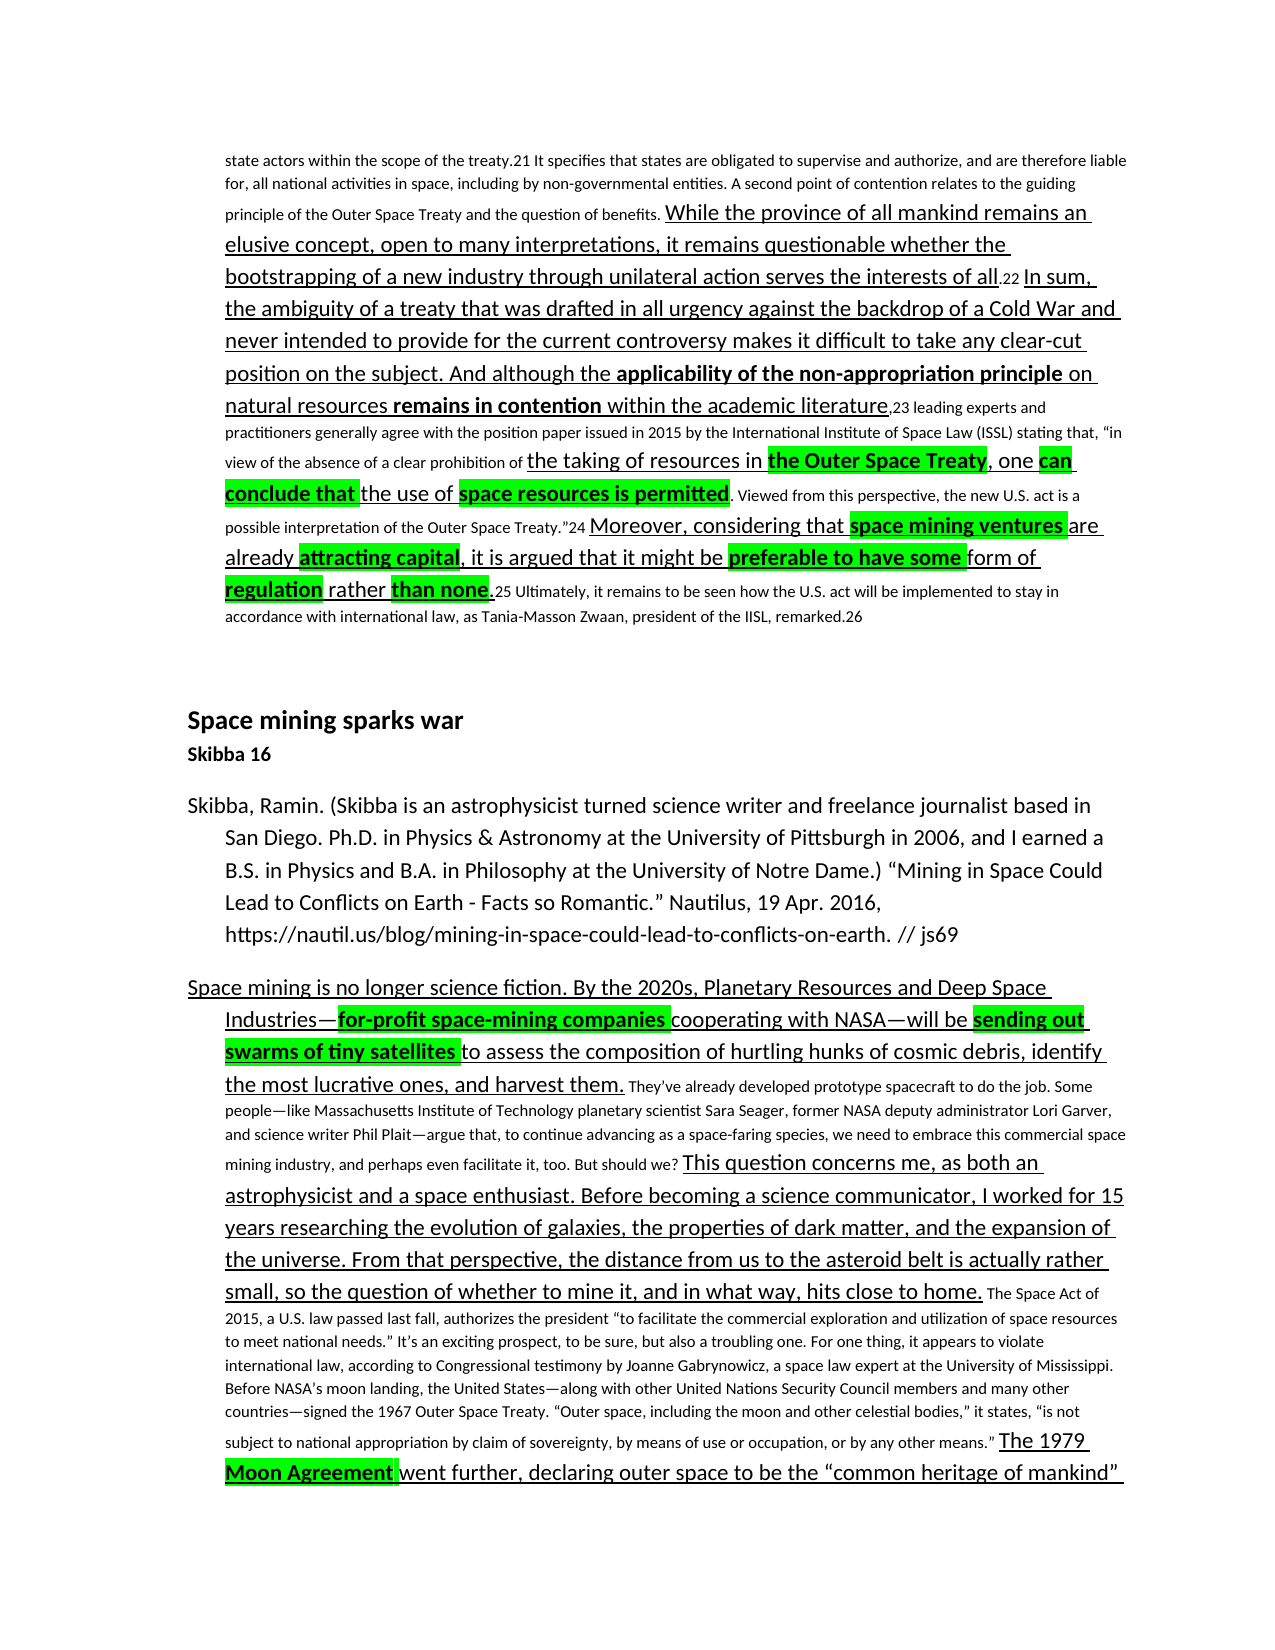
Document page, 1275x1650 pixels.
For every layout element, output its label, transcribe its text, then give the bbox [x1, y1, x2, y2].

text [187, 150, 1126, 627]
subtitle Space mining sparks war [187, 703, 1126, 736]
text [187, 973, 1126, 1486]
text Skibba 16 [187, 741, 1126, 767]
text Skibba, Ramin. (Skibba is an astrophysicist turned science writer and freelance journalist based in San Diego. Ph.D. in Physics & Astronomy at the University of Pittsburgh in 2006, and I earned a B.S. in Physics and B.A. in Philosophy at the University of Notre Dame.) “Mining in Space Could Lead to Conflicts on Earth - Facts so Romantic.” Nautilus, 19 Apr. 2016, https://nautil.us/blog/mining-in-space-could-lead-to-conflicts-on-earth. // js69 [187, 791, 1126, 948]
